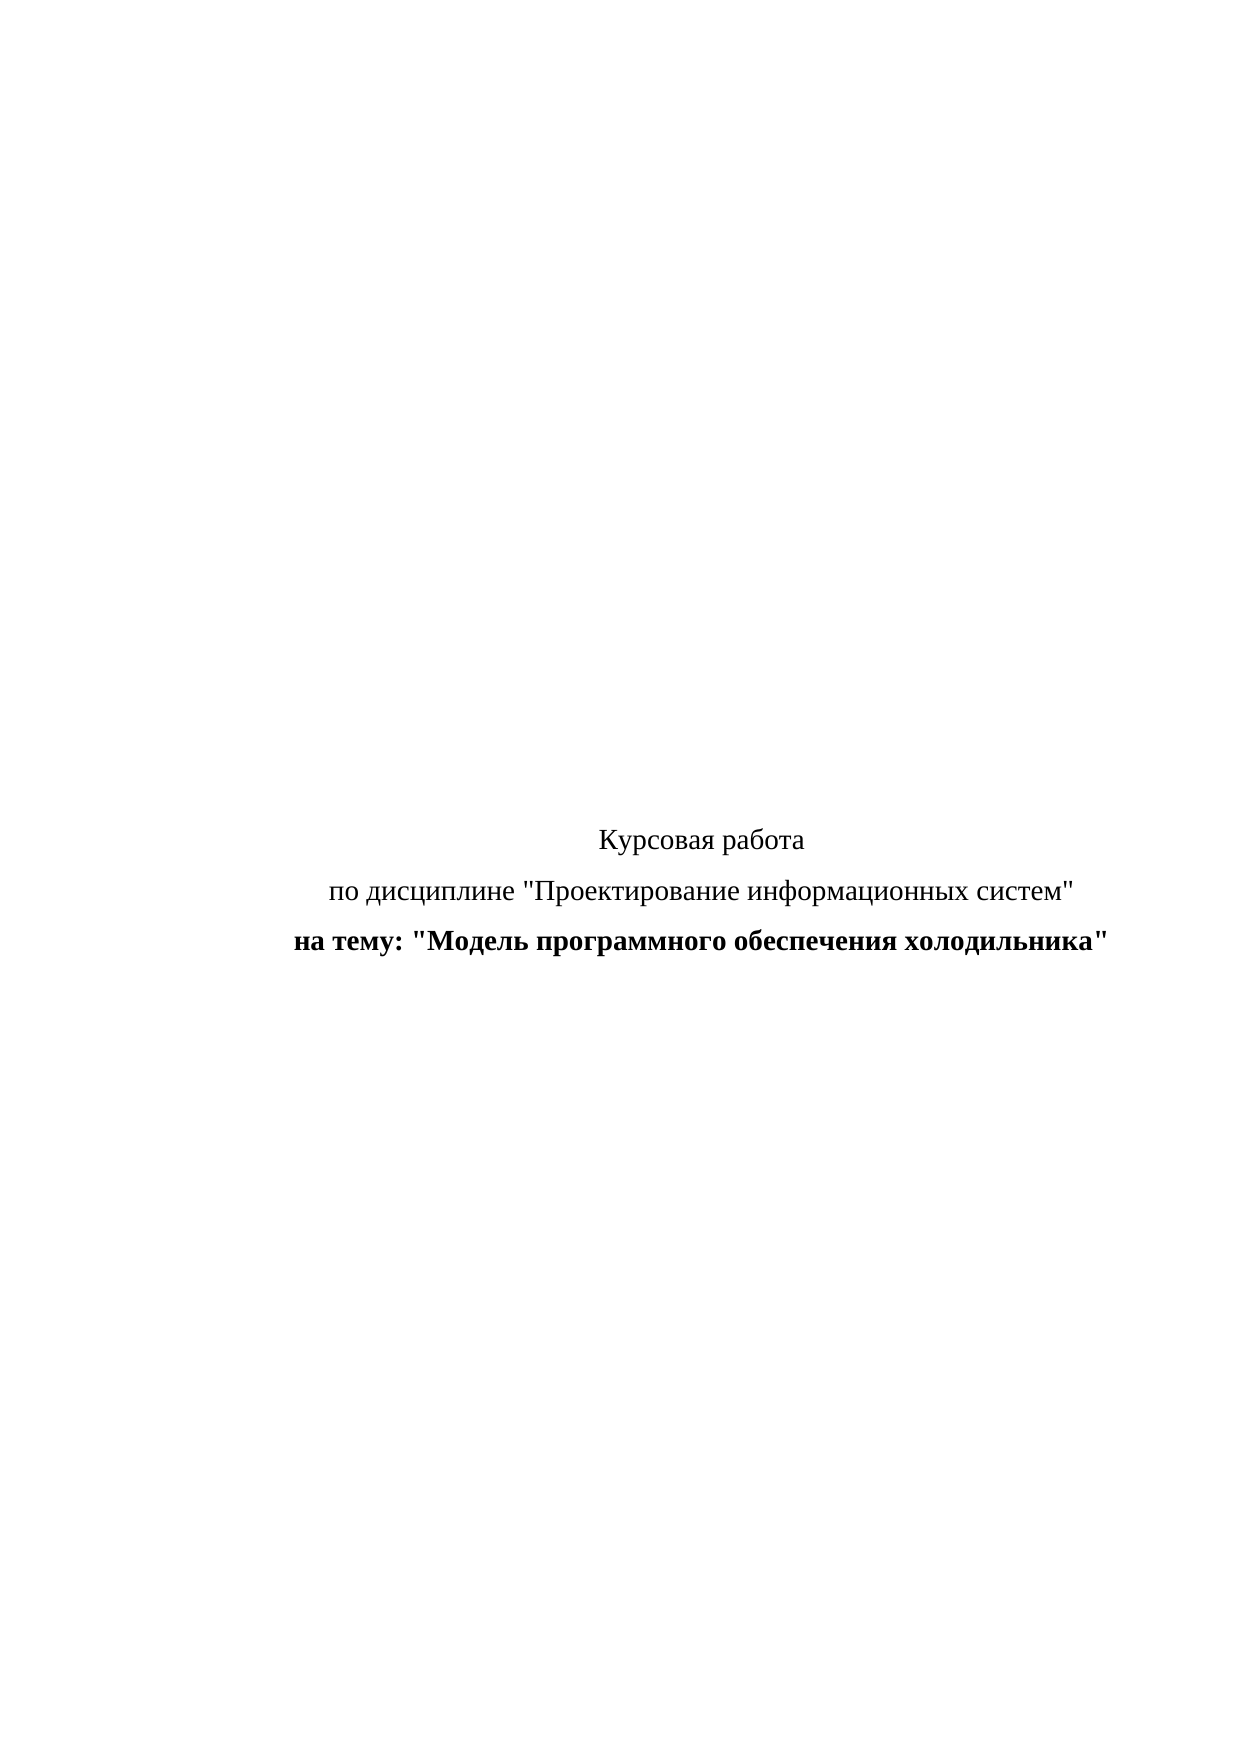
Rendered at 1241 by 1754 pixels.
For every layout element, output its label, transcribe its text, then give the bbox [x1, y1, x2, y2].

text по дисциплине "Проектирование информационных систем" [177, 873, 1152, 906]
text на тему: "Модель программного обеспечения холодильника" [177, 923, 1152, 957]
text Курсовая работа [177, 822, 1152, 856]
